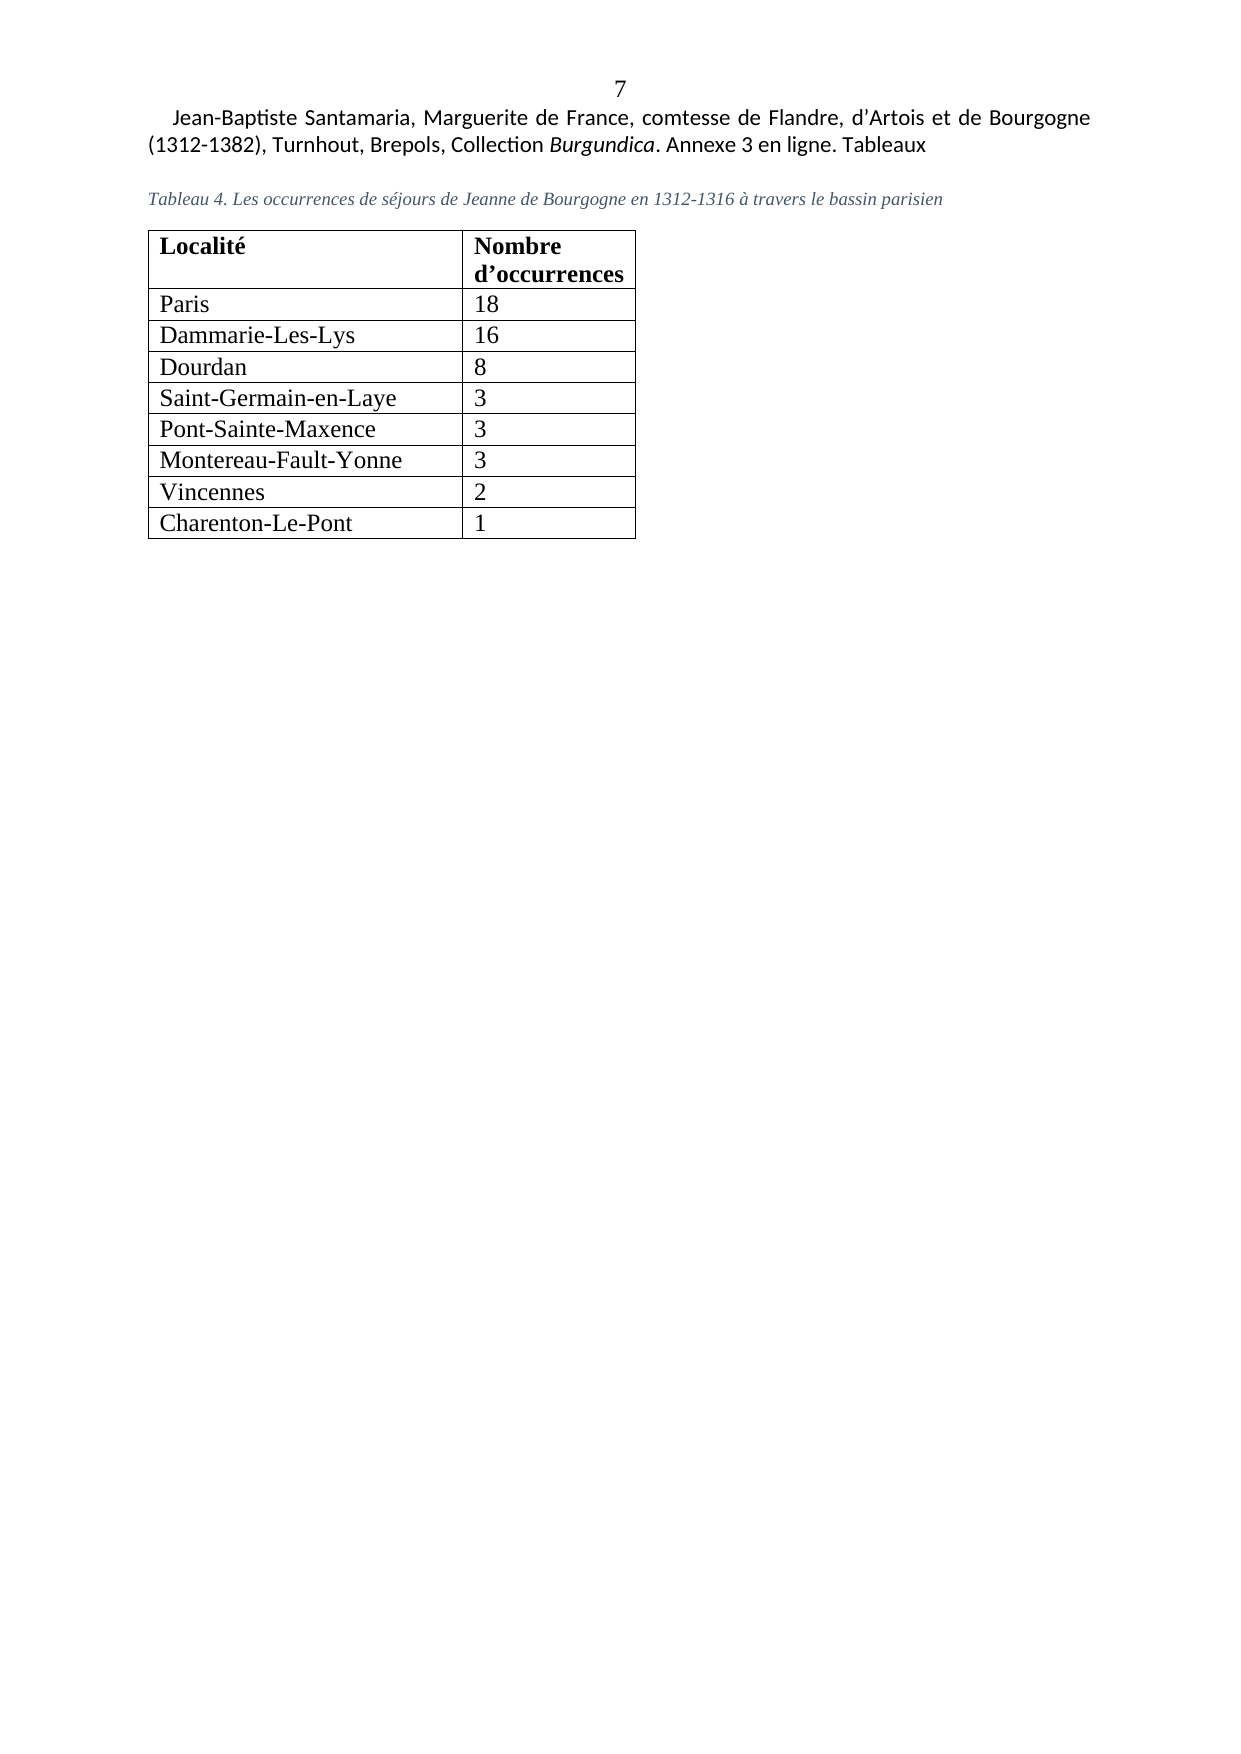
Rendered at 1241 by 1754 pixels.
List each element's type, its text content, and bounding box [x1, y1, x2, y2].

text Tableau 4. Les occurrences de séjours de Jeanne de Bourgogne en 1312-1316 à travers le bassin parisien [148, 187, 1093, 209]
table_cell 8 [463, 352, 635, 382]
table_cell Dammarie-Les-Lys [149, 321, 462, 351]
table_header Nombre d’occurrences [463, 231, 635, 288]
table_cell Saint-Germain-en-Laye [149, 383, 462, 413]
table_cell Pont-Sainte-Maxence [149, 414, 462, 444]
table_cell Paris [149, 289, 462, 319]
table_cell 2 [463, 477, 635, 507]
table_cell 18 [463, 289, 635, 319]
table_cell 3 [463, 383, 635, 413]
table_cell Charenton-Le-Pont [149, 508, 462, 538]
table_cell 1 [463, 508, 635, 538]
table_cell 3 [463, 414, 635, 444]
table_cell Dourdan [149, 352, 462, 382]
table_cell Montereau-Fault-Yonne [149, 446, 462, 476]
table_cell Vincennes [149, 477, 462, 507]
table_cell 16 [463, 321, 635, 351]
table_cell 3 [463, 446, 635, 476]
table_header Localité [149, 231, 462, 288]
